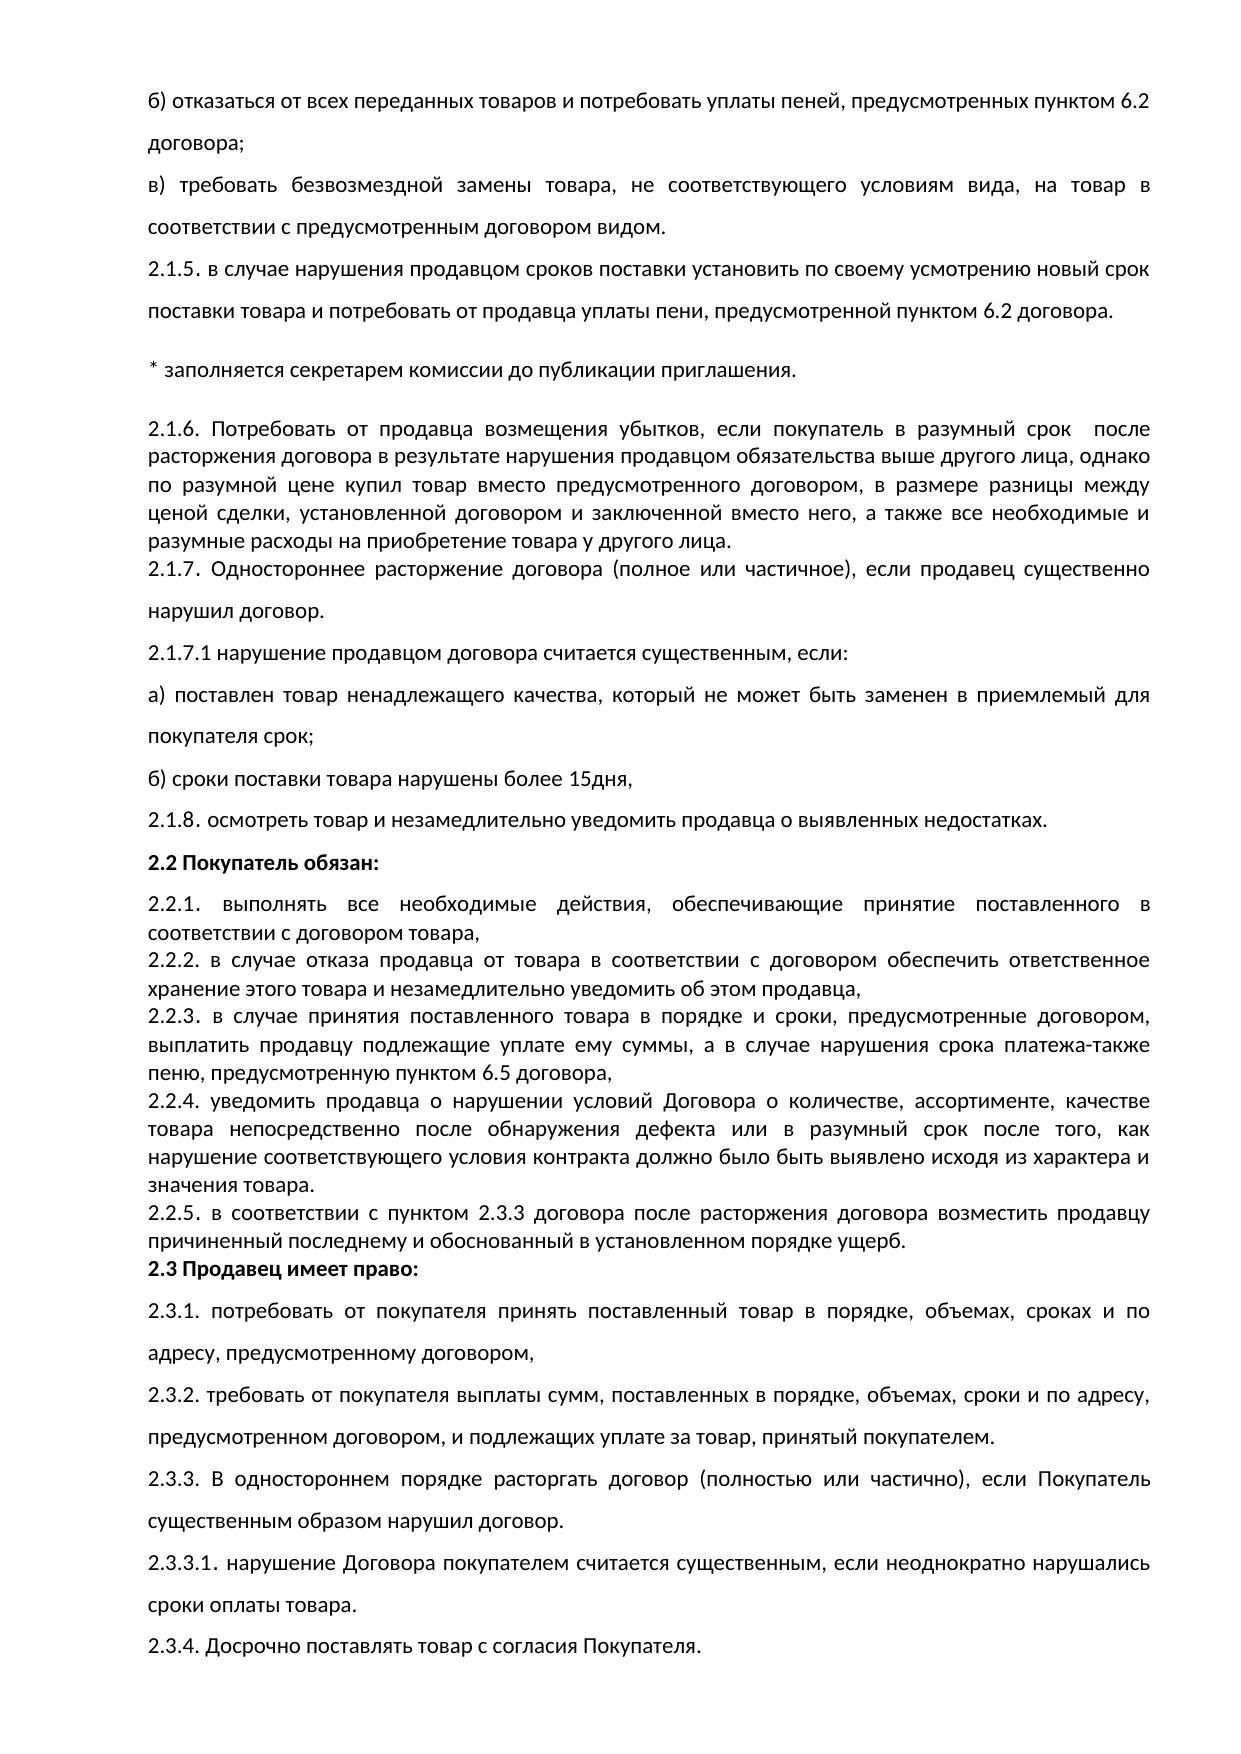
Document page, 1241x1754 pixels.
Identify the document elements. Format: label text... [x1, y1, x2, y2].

list 2.2.4. уведомить продавца о нарушении условий Договора о количестве, ассортименте, качестве товара непосредственно после обнаружения дефекта или в разумный срок после того, как нарушение соответствующего условия контракта должно было быть выявлено исходя из характера и значения товара. [148, 1086, 1152, 1198]
list 2.1.8․ осмотреть товар и незамедлительно уведомить продавца о выявленных недостатках. [148, 806, 1152, 834]
text * заполняется секретарем комиссии до публикации приглашения. [148, 355, 1152, 383]
text 2.3.4. Досрочно поставлять товар с согласия Покупателя. [148, 1632, 1152, 1660]
text 2.3.3.1․ нарушение Договора покупателем считается существенным, если неоднократно нарушались сроки оплаты товара. [148, 1548, 1152, 1618]
list 2.1.5․ в случае нарушения продавцом сроков поставки установить по своему усмотрению новый срок поставки товара и потребовать от продавца уплаты пени, предусмотренной пунктом 6.2 договора. [148, 254, 1152, 324]
list б) сроки поставки товара нарушены более 15дня, [148, 764, 1152, 792]
list б) отказаться от всех переданных товаров и потребовать уплаты пеней, предусмотренных пунктом 6.2 договора; [148, 86, 1152, 156]
list в) требовать безвозмездной замены товара, не соответствующего условиям вида, на товар в соответствии с предусмотренным договором видом. [148, 170, 1152, 240]
list 2.2.5․ в соответствии с пунктом 2.3.3 договора после расторжения договора возместить продавцу причиненный последнему и обоснованный в установленном порядке ущерб. [148, 1198, 1152, 1254]
text 2.3.3. В одностороннем порядке расторгать договор (полностью или частично), если Покупатель существенным образом нарушил договор. [148, 1464, 1152, 1534]
list 2.2 Покупатель обязан: [148, 848, 1152, 876]
list 2.3.2. требовать от покупателя выплаты сумм, поставленных в порядке, объемах, сроки и по адресу, предусмотренном договором, и подлежащих уплате за товар, принятый покупателем. [148, 1380, 1152, 1450]
list а) поставлен товар ненадлежащего качества, который не может быть заменен в приемлемый для покупателя срок; [148, 680, 1152, 750]
list 2.2.2. в случае отказа продавца от товара в соответствии с договором обеспечить ответственное хранение этого товара и незамедлительно уведомить об этом продавца, [148, 946, 1152, 1002]
text 2.1.6. Потребовать от продавца возмещения убытков, если покупатель в разумный срок после расторжения договора в результате нарушения продавцом обязательства выше другого лица, однако по разумной цене купил товар вместо предусмотренного договором, в размере разницы между ценой сделки, установленной договором и заключенной вместо него, а также все необходимые и разумные расходы на приобретение товара у другого лица. [148, 414, 1152, 554]
list 2.3 Продавец имеет право: [148, 1254, 1152, 1282]
list 2.2.1․ выполнять все необходимые действия, обеспечивающие принятие поставленного в соответствии с договором товара, [148, 889, 1152, 946]
list 2.3.1. потребовать от покупателя принять поставленный товар в порядке, объемах, сроках и по адресу, предусмотренному договором, [148, 1296, 1152, 1366]
list 2.2.3․ в случае принятия поставленного товара в порядке и сроки, предусмотренные договором, выплатить продавцу подлежащие уплате ему суммы, а в случае нарушения срока платежа-также пеню, предусмотренную пунктом 6.5 договора, [148, 1002, 1152, 1086]
list 2.1.7.1 нарушение продавцом договора считается существенным, если: [148, 638, 1152, 666]
list 2.1.7․ Одностороннее расторжение договора (полное или частичное), если продавец существенно нарушил договор. [148, 554, 1152, 624]
